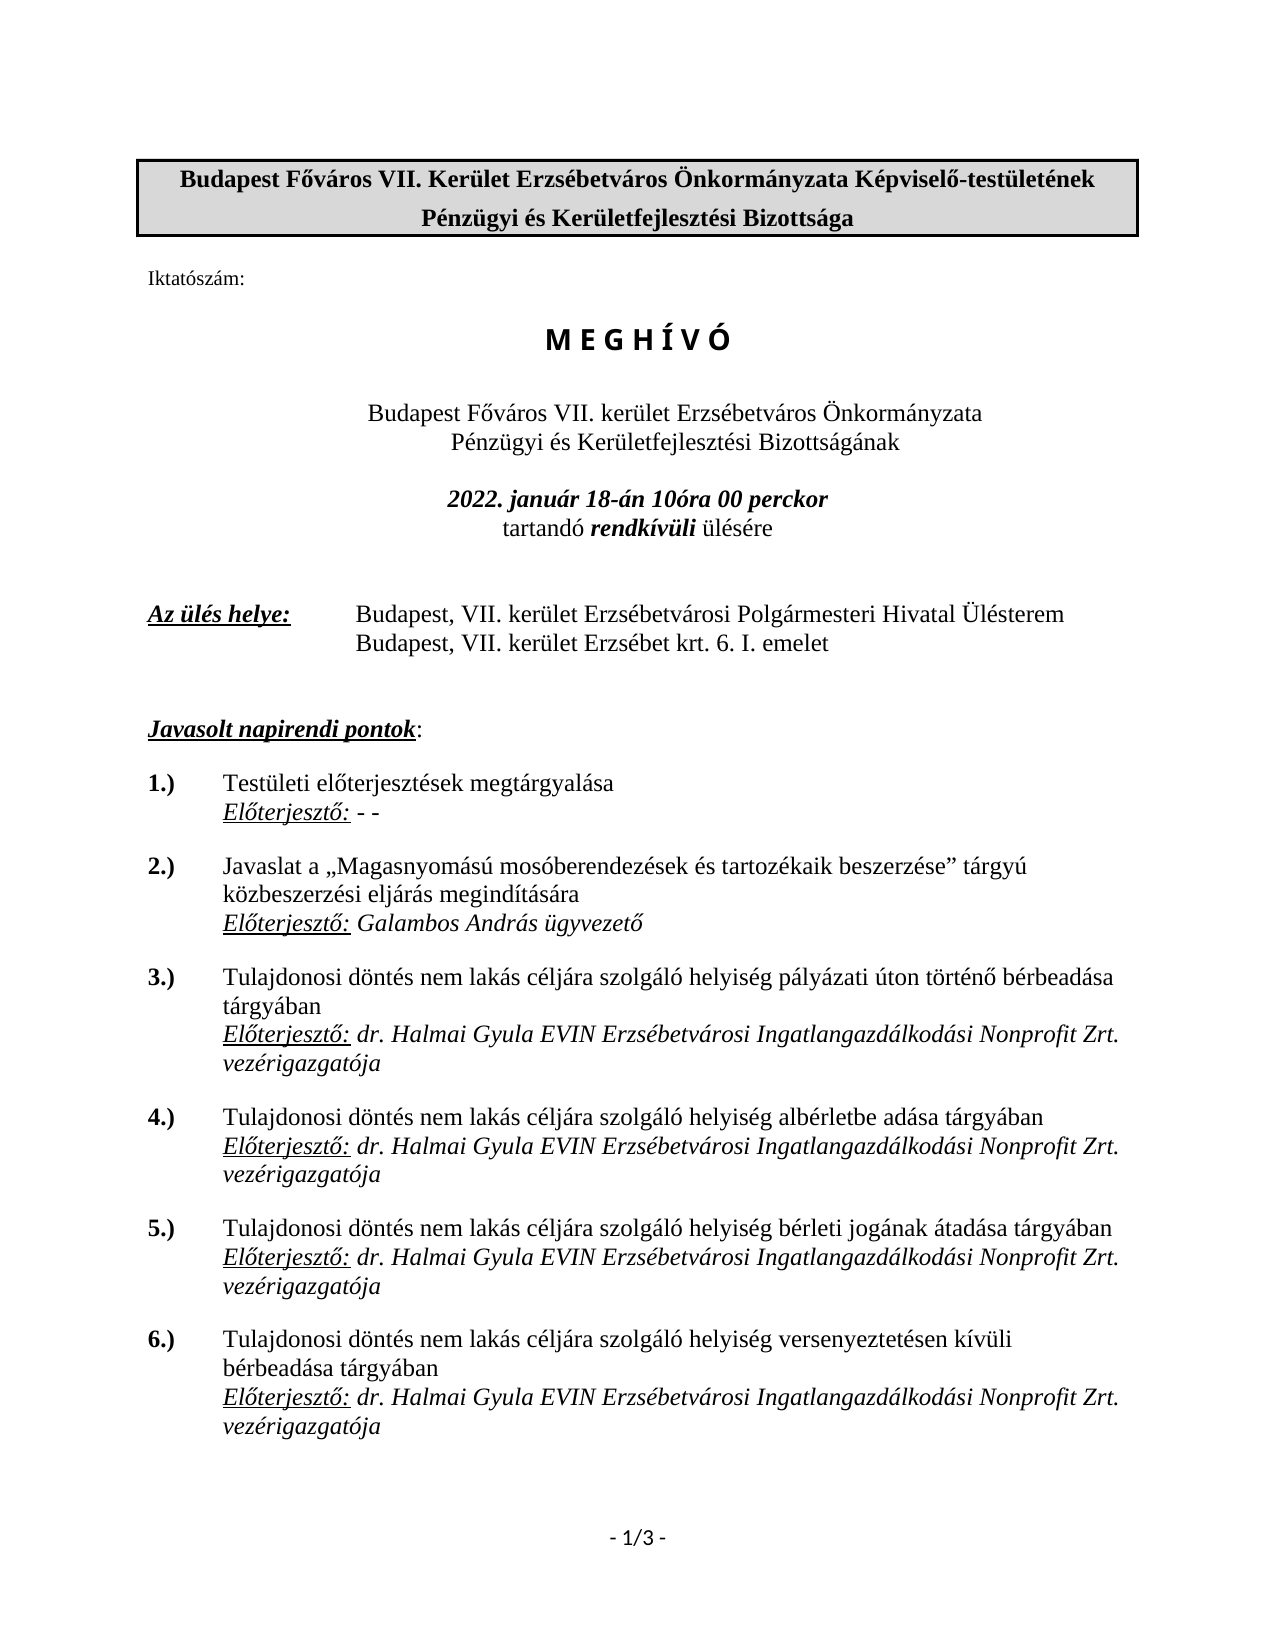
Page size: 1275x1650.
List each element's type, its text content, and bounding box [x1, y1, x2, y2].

text Budapest Főváros VII. Kerület Erzsébetváros Önkormányzata Képviselő-testületének [139, 162, 1136, 192]
text M E G H Í V Ó [148, 319, 1127, 359]
text 5.) Tulajdonosi döntés nem lakás céljára szolgáló helyiség bérleti jogának átadása tárgyában Előterjesztő: dr. Halmai Gyula EVIN Erzsébetvárosi Ingatlangazdálkodási Nonprofit Zrt. vezérigazgatója [148, 1213, 1127, 1299]
text 2.) Javaslat a „Magasnyomású mosóberendezések és tartozékaik beszerzése” tárgyú közbeszerzési eljárás megindítására Előterjesztő: Galambos András ügyvezető [148, 851, 1127, 937]
text 4.) Tulajdonosi döntés nem lakás céljára szolgáló helyiség albérletbe adása tárgyában Előterjesztő: dr. Halmai Gyula EVIN Erzsébetvárosi Ingatlangazdálkodási Nonprofit Zrt. vezérigazgatója [148, 1102, 1127, 1188]
text 2022. január 18-án 10óra 00 perckor tartandó rendkívüli ülésére [148, 484, 1127, 542]
text 3.) Tulajdonosi döntés nem lakás céljára szolgáló helyiség pályázati úton történő bérbeadása tárgyában Előterjesztő: dr. Halmai Gyula EVIN Erzsébetvárosi Ingatlangazdálkodási Nonprofit Zrt. vezérigazgatója [148, 962, 1127, 1077]
text Budapest Főváros VII. kerület Erzsébetváros Önkormányzata Pénzügyi és Kerületfejlesztési Bizottságának [223, 398, 1127, 456]
text Iktatószám: [148, 266, 1127, 290]
text Javasolt napirendi pontok: [148, 714, 1127, 743]
text 6.) Tulajdonosi döntés nem lakás céljára szolgáló helyiség versenyeztetésen kívüli bérbeadása tárgyában Előterjesztő: dr. Halmai Gyula EVIN Erzsébetvárosi Ingatlangazdálkodási Nonprofit Zrt. vezérigazgatója [148, 1324, 1127, 1439]
text 1.) Testületi előterjesztések megtárgyalása Előterjesztő: - - [148, 768, 1127, 826]
text Az ülés helye: Budapest, VII. kerület Erzsébetvárosi Polgármesteri Hivatal Ülésterem Budapest, VII. kerület Erzsébet krt. 6. I. emelet [148, 599, 1127, 657]
text Pénzügyi és Kerületfejlesztési Bizottsága [139, 198, 1136, 234]
